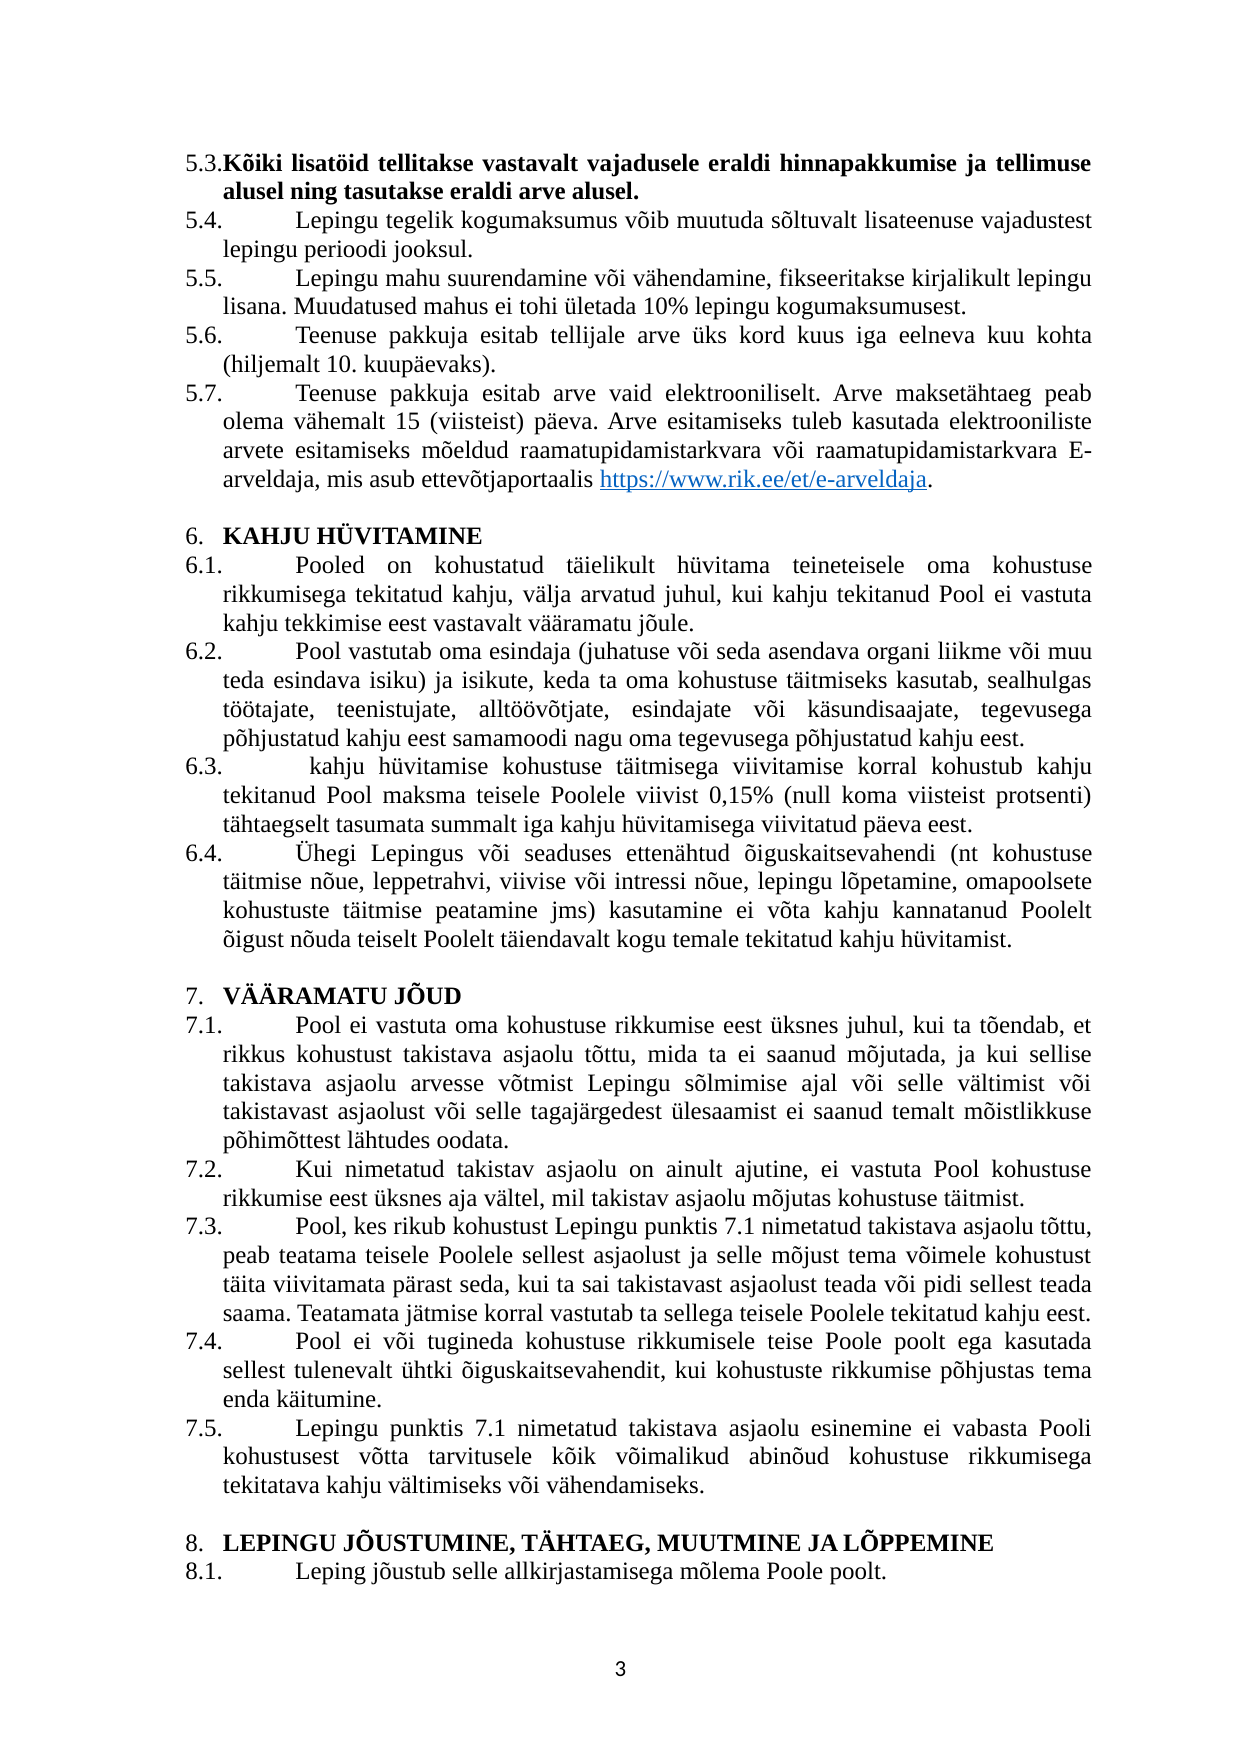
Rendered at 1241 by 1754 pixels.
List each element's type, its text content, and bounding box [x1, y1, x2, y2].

list LEPINGU JÕUSTUMINE, TÄHTAEG, MUUTMINE JA LÕPPEMINE [185, 1528, 1093, 1556]
list Kõiki lisatöid tellitakse vastavalt vajadusele eraldi hinnapakkumise ja tellimuse alusel ning tasutakse eraldi arve alusel. [185, 148, 1093, 205]
list Pool, kes rikub kohustust Lepingu punktis 7.1 nimetatud takistava asjaolu tõttu, peab teatama teisele Poolele sellest asjaolust ja selle mõjust tema võimele kohustust täita viivitamata pärast seda, kui ta sai takistavast asjaolust teada või pidi sellest teada saama. Teatamata jätmise korral vastutab ta sellega teisele Poolele tekitatud kahju eest. [185, 1211, 1093, 1326]
list Lepingu mahu suurendamine või vähendamine, fikseeritakse kirjalikult lepingu lisana. Muudatused mahus ei tohi ületada 10% lepingu kogumaksumusest. [185, 263, 1093, 320]
list Teenuse pakkuja esitab arve vaid elektrooniliselt. Arve maksetähtaeg peab olema vähemalt 15 (viisteist) päeva. Arve esitamiseks tuleb kasutada elektrooniliste arvete esitamiseks mõeldud raamatupidamistarkvara või raamatupidamistarkvara E-arveldaja, mis asub ettevõtjaportaalis https://www.rik.ee/et/e-arveldaja. [185, 378, 1093, 493]
list Pool ei või tugineda kohustuse rikkumisele teise Poole poolt ega kasutada sellest tulenevalt ühtki õiguskaitsevahendit, kui kohustuste rikkumise põhjustas tema enda käitumine. [185, 1326, 1093, 1413]
list Teenuse pakkuja esitab tellijale arve üks kord kuus iga eelneva kuu kohta (hiljemalt 10. kuupäevaks). [185, 320, 1093, 378]
list kahju hüvitamise kohustuse täitmisega viivitamise korral kohustub kahju tekitanud Pool maksma teisele Poolele viivist 0,15% (null koma viisteist protsenti) tähtaegselt tasumata summalt iga kahju hüvitamisega viivitatud päeva eest. [185, 751, 1093, 838]
list Kui nimetatud takistav asjaolu on ainult ajutine, ei vastuta Pool kohustuse rikkumise eest üksnes aja vältel, mil takistav asjaolu mõjutas kohustuse täitmist. [185, 1154, 1093, 1211]
list Pool ei vastuta oma kohustuse rikkumise eest üksnes juhul, kui ta tõendab, et rikkus kohustust takistava asjaolu tõttu, mida ta ei saanud mõjutada, ja kui sellise takistava asjaolu arvesse võtmist Lepingu sõlmimise ajal või selle vältimist või takistavast asjaolust või selle tagajärgedest ülesaamist ei saanud temalt mõistlikkuse põhimõttest lähtudes oodata. [185, 1010, 1093, 1154]
list Lepingu tegelik kogumaksumus võib muutuda sõltuvalt lisateenuse vajadustest lepingu perioodi jooksul. [185, 205, 1093, 263]
list Pool vastutab oma esindaja (juhatuse või seda asendava organi liikme või muu teda esindava isiku) ja isikute, keda ta oma kohustuse täitmiseks kasutab, sealhulgas töötajate, teenistujate, alltöövõtjate, esindajate või käsundisaajate, tegevusega põhjustatud kahju eest samamoodi nagu oma tegevusega põhjustatud kahju eest. [185, 636, 1093, 751]
list Pooled on kohustatud täielikult hüvitama teineteisele oma kohustuse rikkumisega tekitatud kahju, välja arvatud juhul, kui kahju tekitanud Pool ei vastuta kahju tekkimise eest vastavalt vääramatu jõule. [185, 550, 1093, 636]
list KAHJU HÜVITAMINE [185, 521, 1093, 550]
list VÄÄRAMATU JÕUD [185, 981, 1093, 1010]
list Ühegi Lepingus või seaduses ettenähtud õiguskaitsevahendi (nt kohustuse täitmise nõue, leppetrahvi, viivise või intressi nõue, lepingu lõpetamine, omapoolsete kohustuste täitmise peatamine jms) kasutamine ei võta kahju kannatanud Poolelt õigust nõuda teiselt Poolelt täiendavalt kogu temale tekitatud kahju hüvitamist. [185, 838, 1093, 953]
list Leping jõustub selle allkirjastamisega mõlema Poole poolt. [185, 1556, 1093, 1585]
list Lepingu punktis 7.1 nimetatud takistava asjaolu esinemine ei vabasta Pooli kohustusest võtta tarvitusele kõik võimalikud abinõud kohustuse rikkumisega tekitatava kahju vältimiseks või vähendamiseks. [185, 1413, 1093, 1499]
